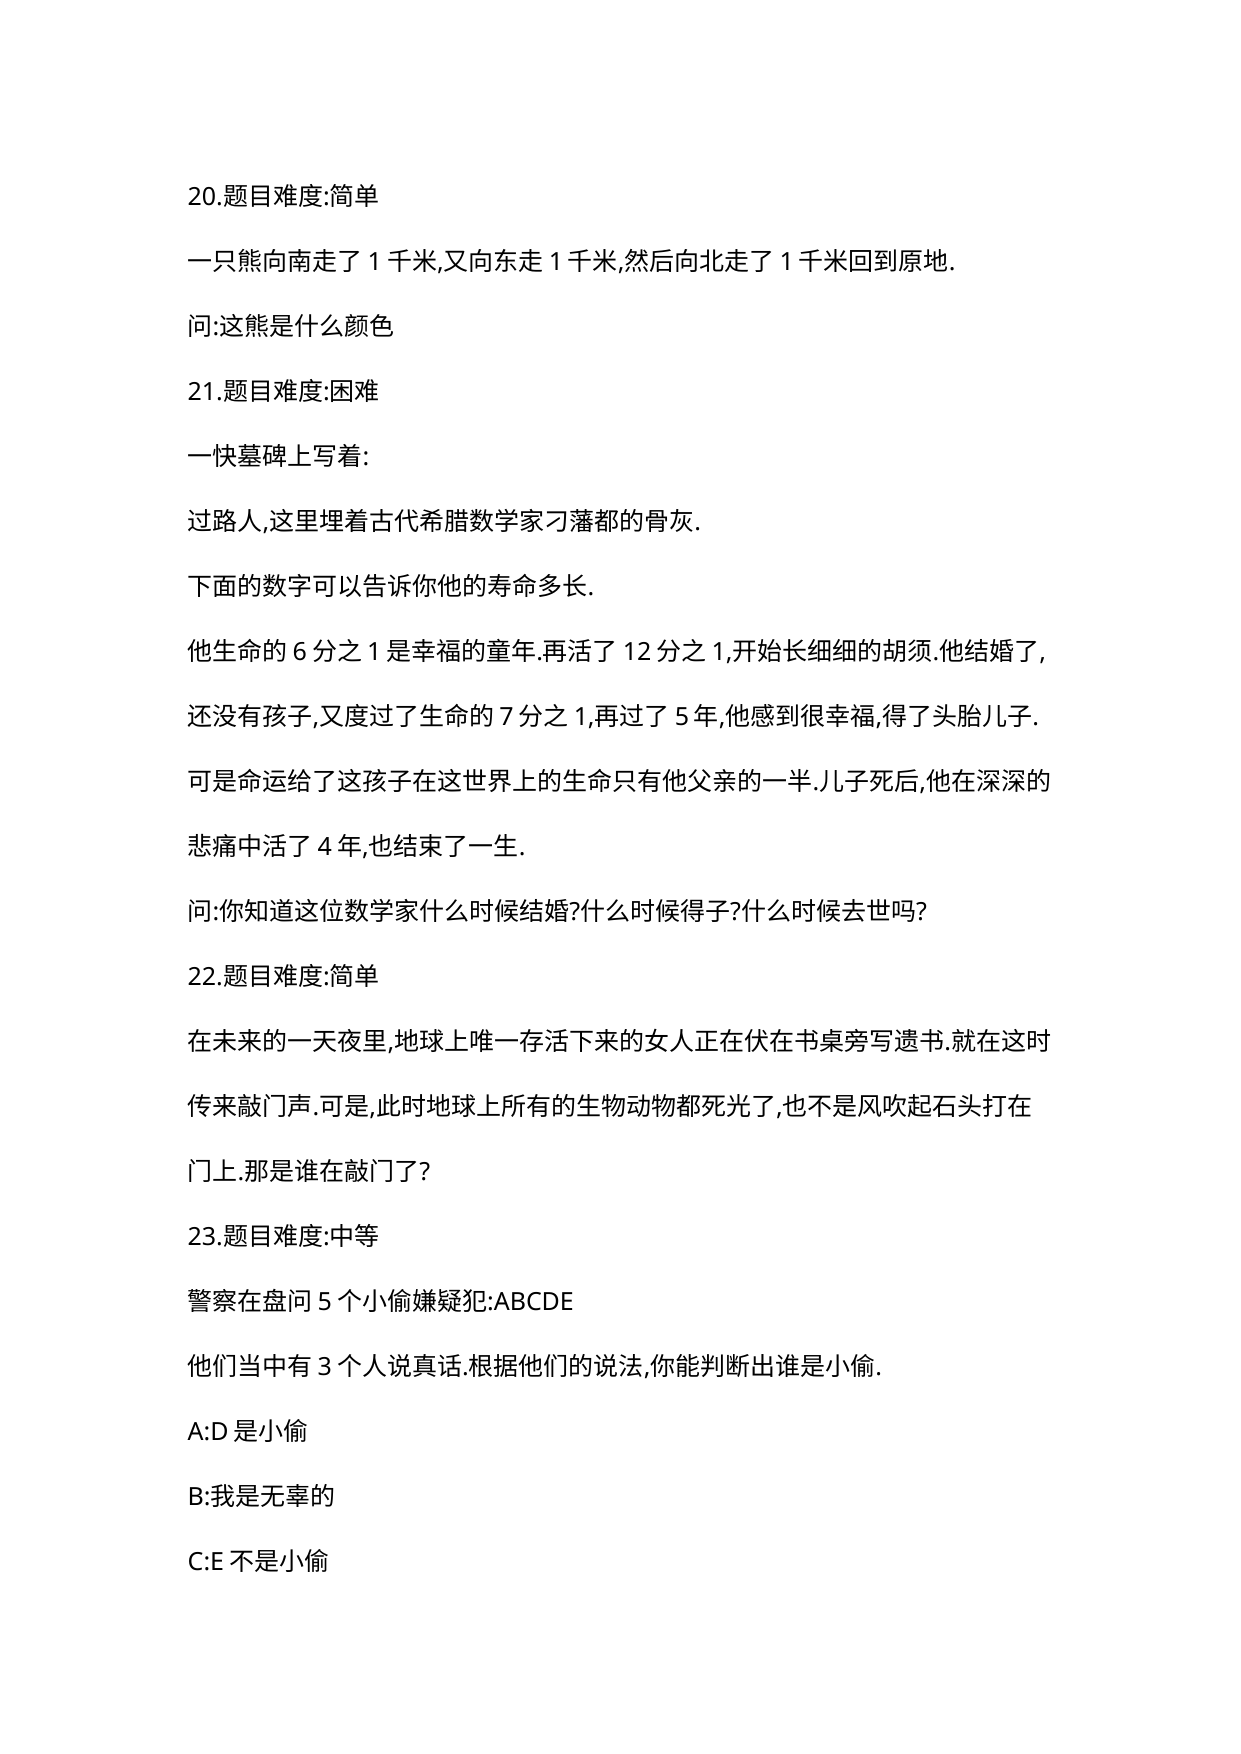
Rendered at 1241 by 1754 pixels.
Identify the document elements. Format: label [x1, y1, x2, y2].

text [187, 162, 1053, 1592]
